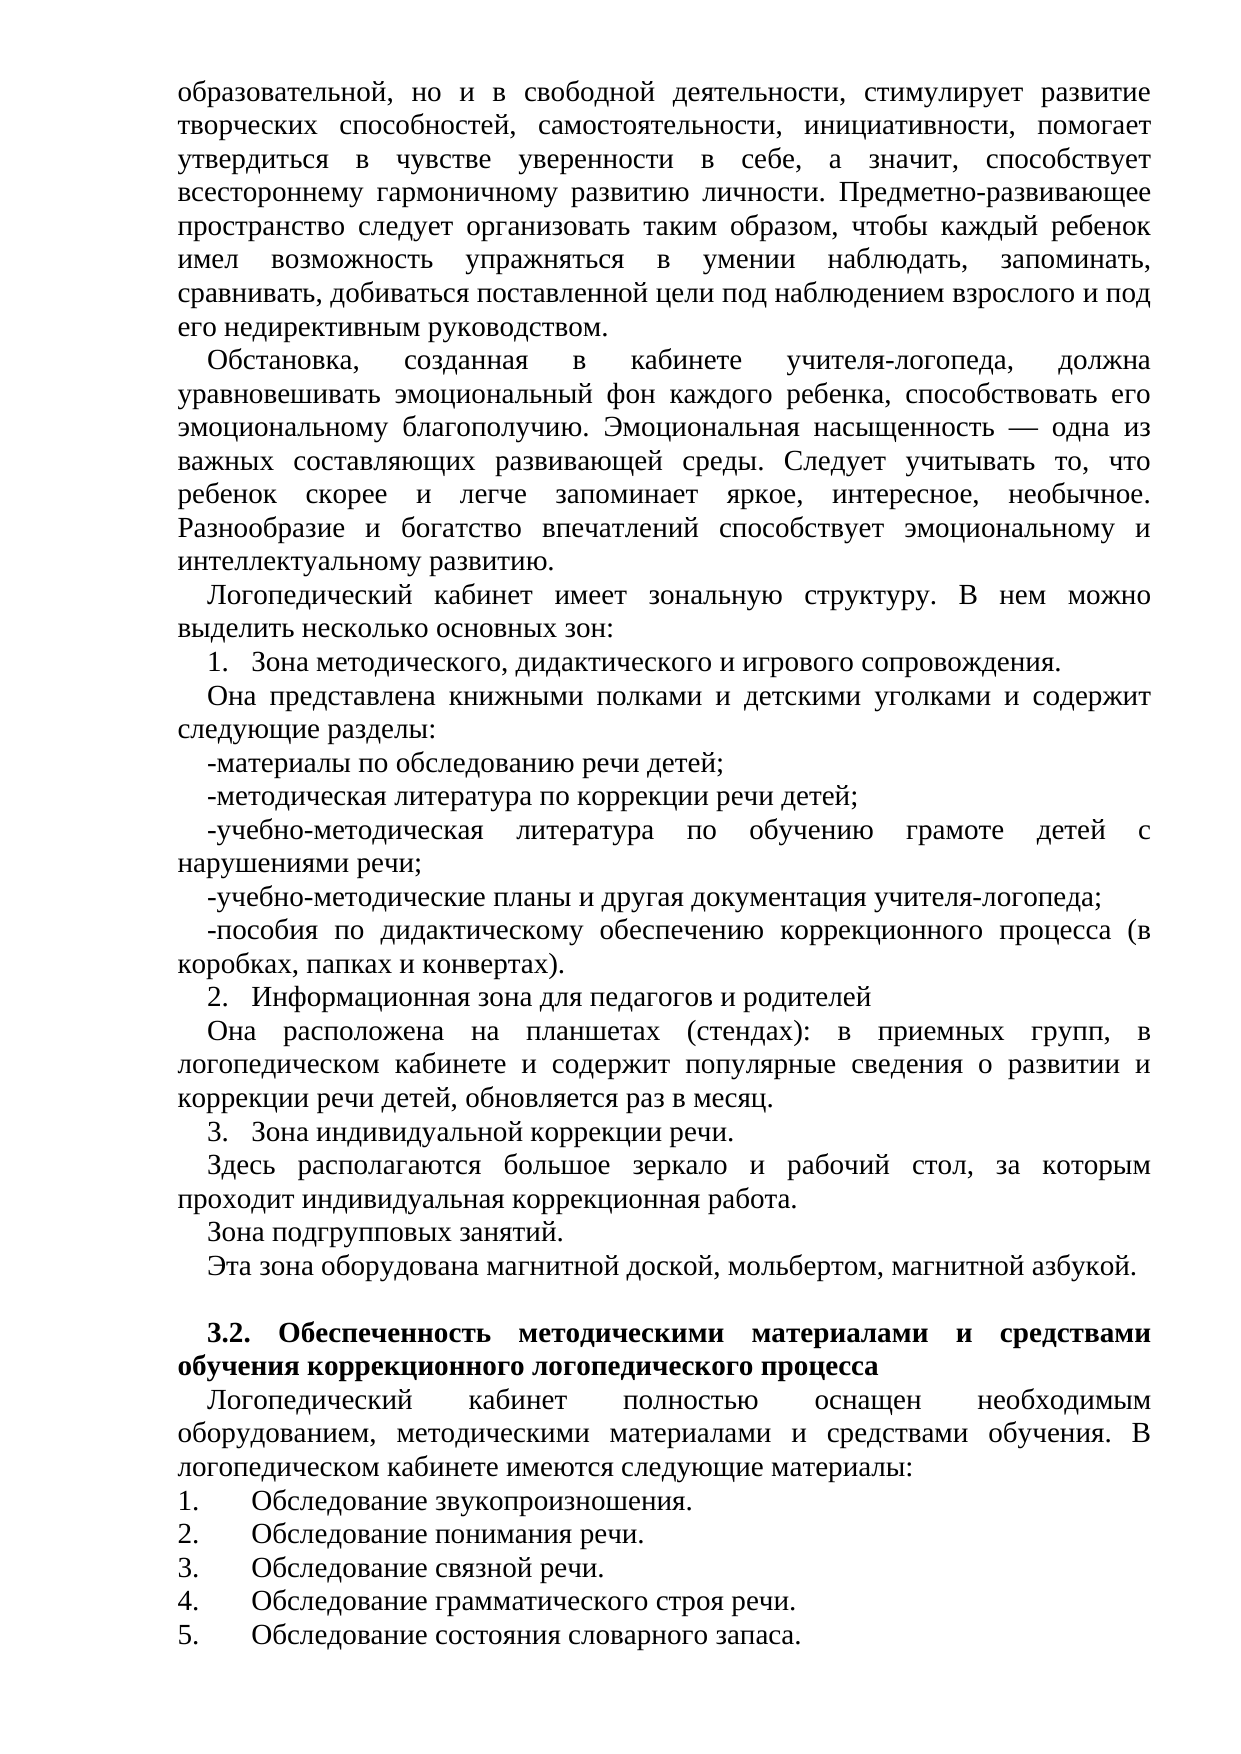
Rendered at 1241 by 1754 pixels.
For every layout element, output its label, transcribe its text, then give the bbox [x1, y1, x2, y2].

list Информационная зона для педагогов и родителей [177, 979, 1152, 1013]
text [177, 74, 1152, 342]
list -учебно-методические планы и другая документация учителя-логопеда; [177, 879, 1152, 912]
list -учебно-методическая литература по обучению грамоте детей с нарушениями речи; [177, 812, 1152, 879]
list -методическая литература по коррекции речи детей; [177, 778, 1152, 812]
list Обследование звукопроизношения. [177, 1483, 1152, 1516]
list Логопедический кабинет имеет зональную структуру. В нем можно выделить несколько основных зон: [177, 577, 1152, 644]
text Она представлена книжными полками и детскими уголками и содержит следующие разделы: [177, 678, 1152, 745]
list -материалы по обследованию речи детей; [177, 745, 1152, 778]
text 3.2. Обеспеченность методическими материалами и средствами обучения коррекционного логопедического процесса [177, 1315, 1152, 1382]
list Зона подгрупповых занятий. [177, 1214, 1152, 1248]
list Зона методического, дидактического и игрового сопровождения. [177, 644, 1152, 678]
list Обследование связной речи. [177, 1550, 1152, 1583]
list Обследование понимания речи. [177, 1516, 1152, 1550]
list Она расположена на планшетах (стендах): в приемных групп, в логопедическом кабинете и содержит популярные сведения о развитии и коррекции речи детей, обновляется раз в месяц. [177, 1013, 1152, 1114]
list Зона индивидуальной коррекции речи. [177, 1114, 1152, 1147]
list -пособия по дидактическому обеспечению коррекционного процесса (в коробках, папках и конвертах). [177, 912, 1152, 979]
list Обследование состояния словарного запаса. [177, 1617, 1152, 1650]
list Обследование грамматического строя речи. [177, 1583, 1152, 1617]
list Обстановка, созданная в кабинете учителя-логопеда, должна уравновешивать эмоциональный фон каждого ребенка, способствовать его эмоциональному благополучию. Эмоциональная насыщенность — одна из важных составляющих развивающей среды. Следует учитывать то, что ребенок скорее и легче запоминает яркое, интересное, необычное. Разнообразие и богатство впечатлений способствует эмоциональному и интеллектуальному развитию. [177, 342, 1152, 577]
list Здесь располагаются большое зеркало и рабочий стол, за которым проходит индивидуальная коррекционная работа. [177, 1147, 1152, 1214]
list Логопедический кабинет полностью оснащен необходимым оборудованием, методическими материалами и средствами обучения. В логопедическом кабинете имеются следующие материалы: [177, 1382, 1152, 1483]
list Эта зона оборудована магнитной доской, мольбертом, магнитной азбукой. [177, 1248, 1152, 1281]
